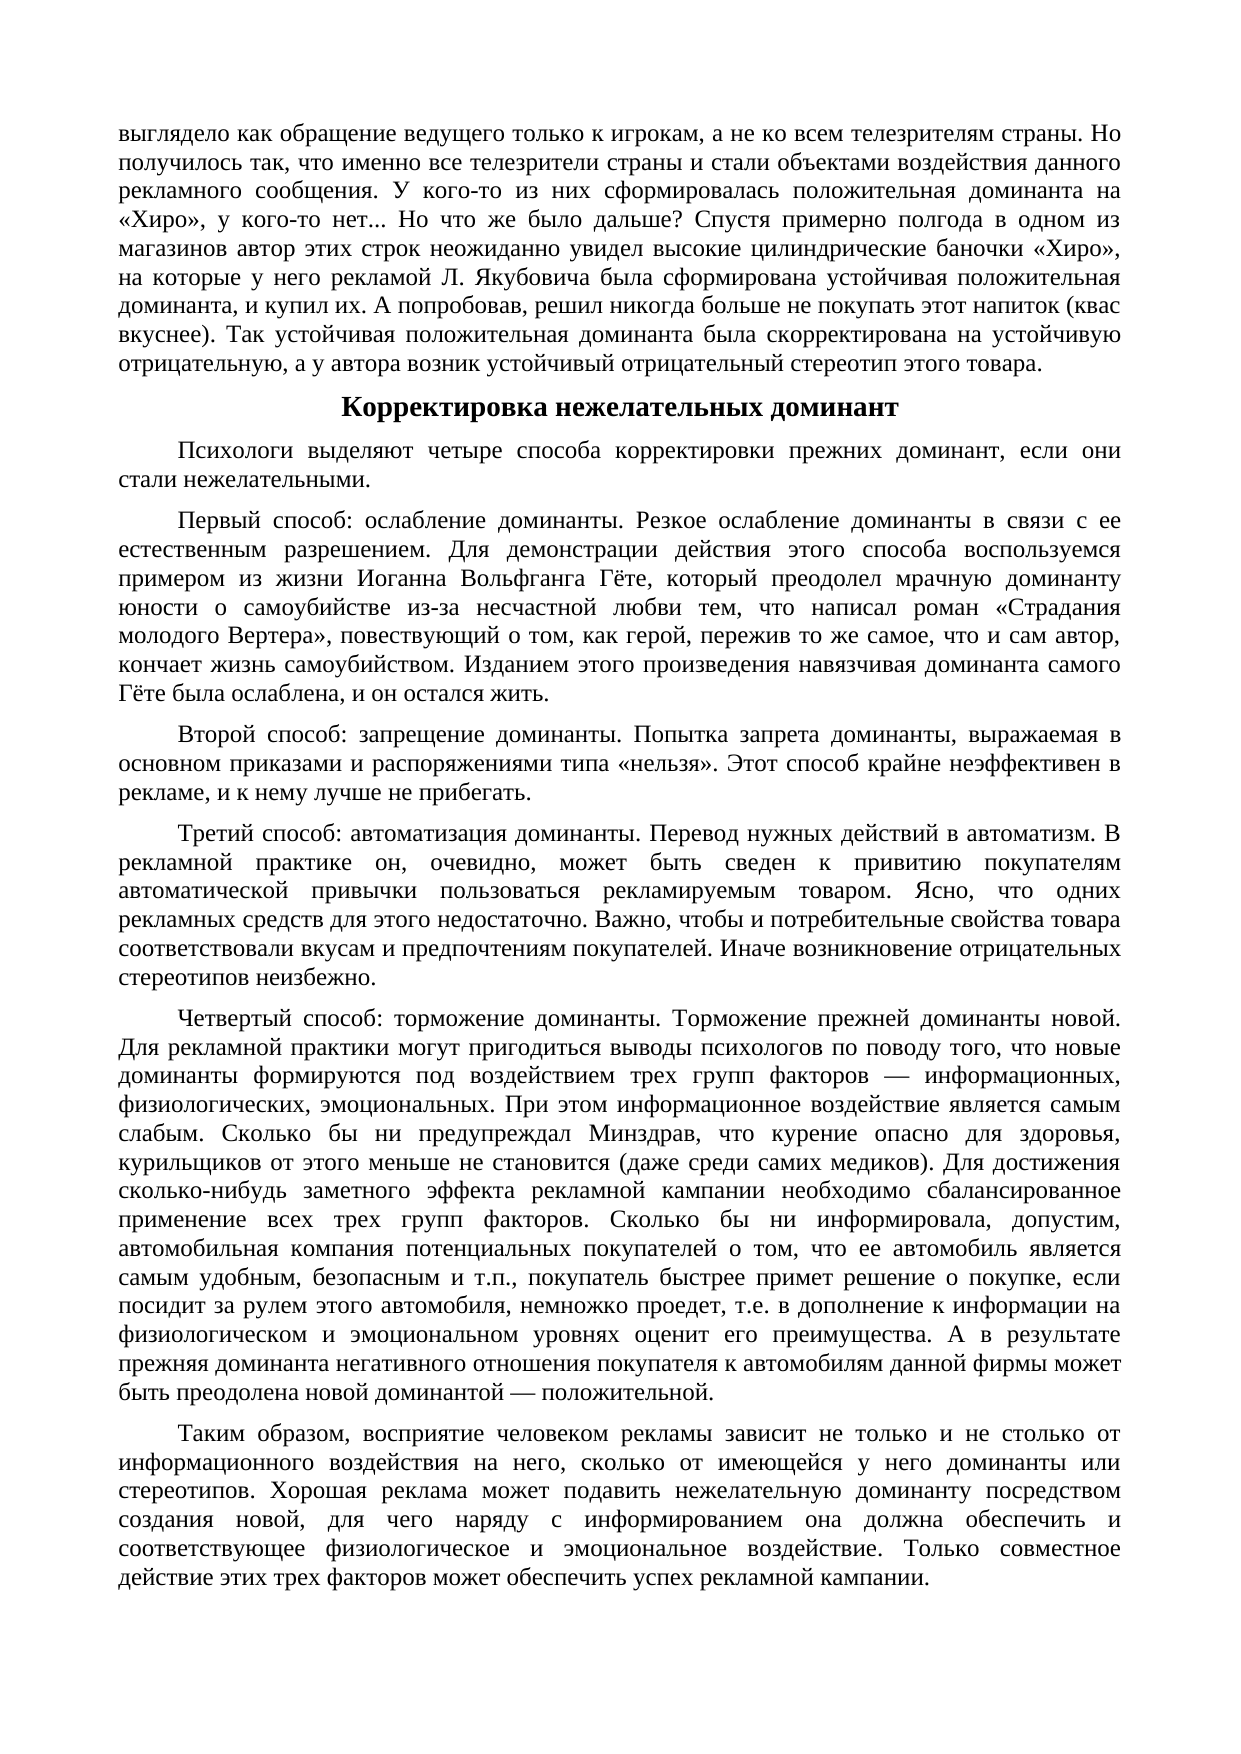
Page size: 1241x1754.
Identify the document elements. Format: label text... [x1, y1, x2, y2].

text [118, 118, 1122, 377]
text Первый способ: ослабление доминанты. Резкое ослабление доминанты в связи с ее естественным разрешением. Для демонстрации действия этого способа воспользуемся примером из жизни Иоганна Вольфганга Гёте, который преодолел мрачную доминанту юности о самоубийстве из-за несчастной любви тем, что написал роман «Страдания молодого Вертера», повествующий о том, как герой, пережив то же самое, что и сам автор, кончает жизнь самоубийством. Изданием этого произведения навязчивая доминанта самого Гёте была ослаблена, и он остался жить. [118, 505, 1122, 707]
text Таким образом, восприятие человеком рекламы зависит не только и не столько от информационного воздействия на него, сколько от имеющейся у него доминанты или стереотипов. Хорошая реклама может подавить нежелательную доминанту посредством создания новой, для чего наряду с информированием она должна обеспечить и соответствующее физиологическое и эмоциональное воздействие. Только совместное действие этих трех факторов может обеспечить успех рекламной кампании. [118, 1418, 1122, 1590]
text Четвертый способ: торможение доминанты. Торможение прежней доминанты новой. Для рекламной практики могут пригодиться выводы психологов по поводу того, что новые доминанты формируются под воздействием трех групп факторов — информационных, физиологических, эмоциональных. При этом информационное воздействие является самым слабым. Сколько бы ни предупреждал Минздрав, что курение опасно для здоровья, курильщиков от этого меньше не становится (даже среди самих медиков). Для достижения сколько-нибудь заметного эффекта рекламной кампании необходимо сбалансированное применение всех трех групп факторов. Сколько бы ни информировала, допустим, автомобильная компания потенциальных покупателей о том, что ее автомобиль является самым удобным, безопасным и т.п., покупатель быстрее примет решение о покупке, если посидит за рулем этого автомобиля, немножко проедет, т.е. в дополнение к информации на физиологическом и эмоциональном уровнях оценит его преимущества. А в результате прежняя доминанта негативного отношения покупателя к автомобилям данной фирмы может быть преодолена новой доминантой — положительной. [118, 1003, 1122, 1405]
text Второй способ: запрещение доминанты. Попытка запрета доминанты, выражаемая в основном приказами и распоряжениями типа «нельзя». Этот способ крайне неэффективен в рекламе, и к нему лучше не прибегать. [118, 719, 1122, 805]
text Третий способ: автоматизация доминанты. Перевод нужных действий в автоматизм. В рекламной практике он, очевидно, может быть сведен к привитию покупателям автоматической привычки пользоваться рекламируемым товаром. Ясно, что одних рекламных средств для этого недостаточно. Важно, чтобы и потребительные свойства товара соответствовали вкусам и предпочтениям покупателей. Иначе возникновение отрицательных стереотипов неизбежно. [118, 818, 1122, 990]
text Корректировка нежелательных доминант [118, 389, 1122, 423]
text Психологи выделяют четыре способа корректировки прежних доминант, если они стали нежелательными. [118, 435, 1122, 493]
